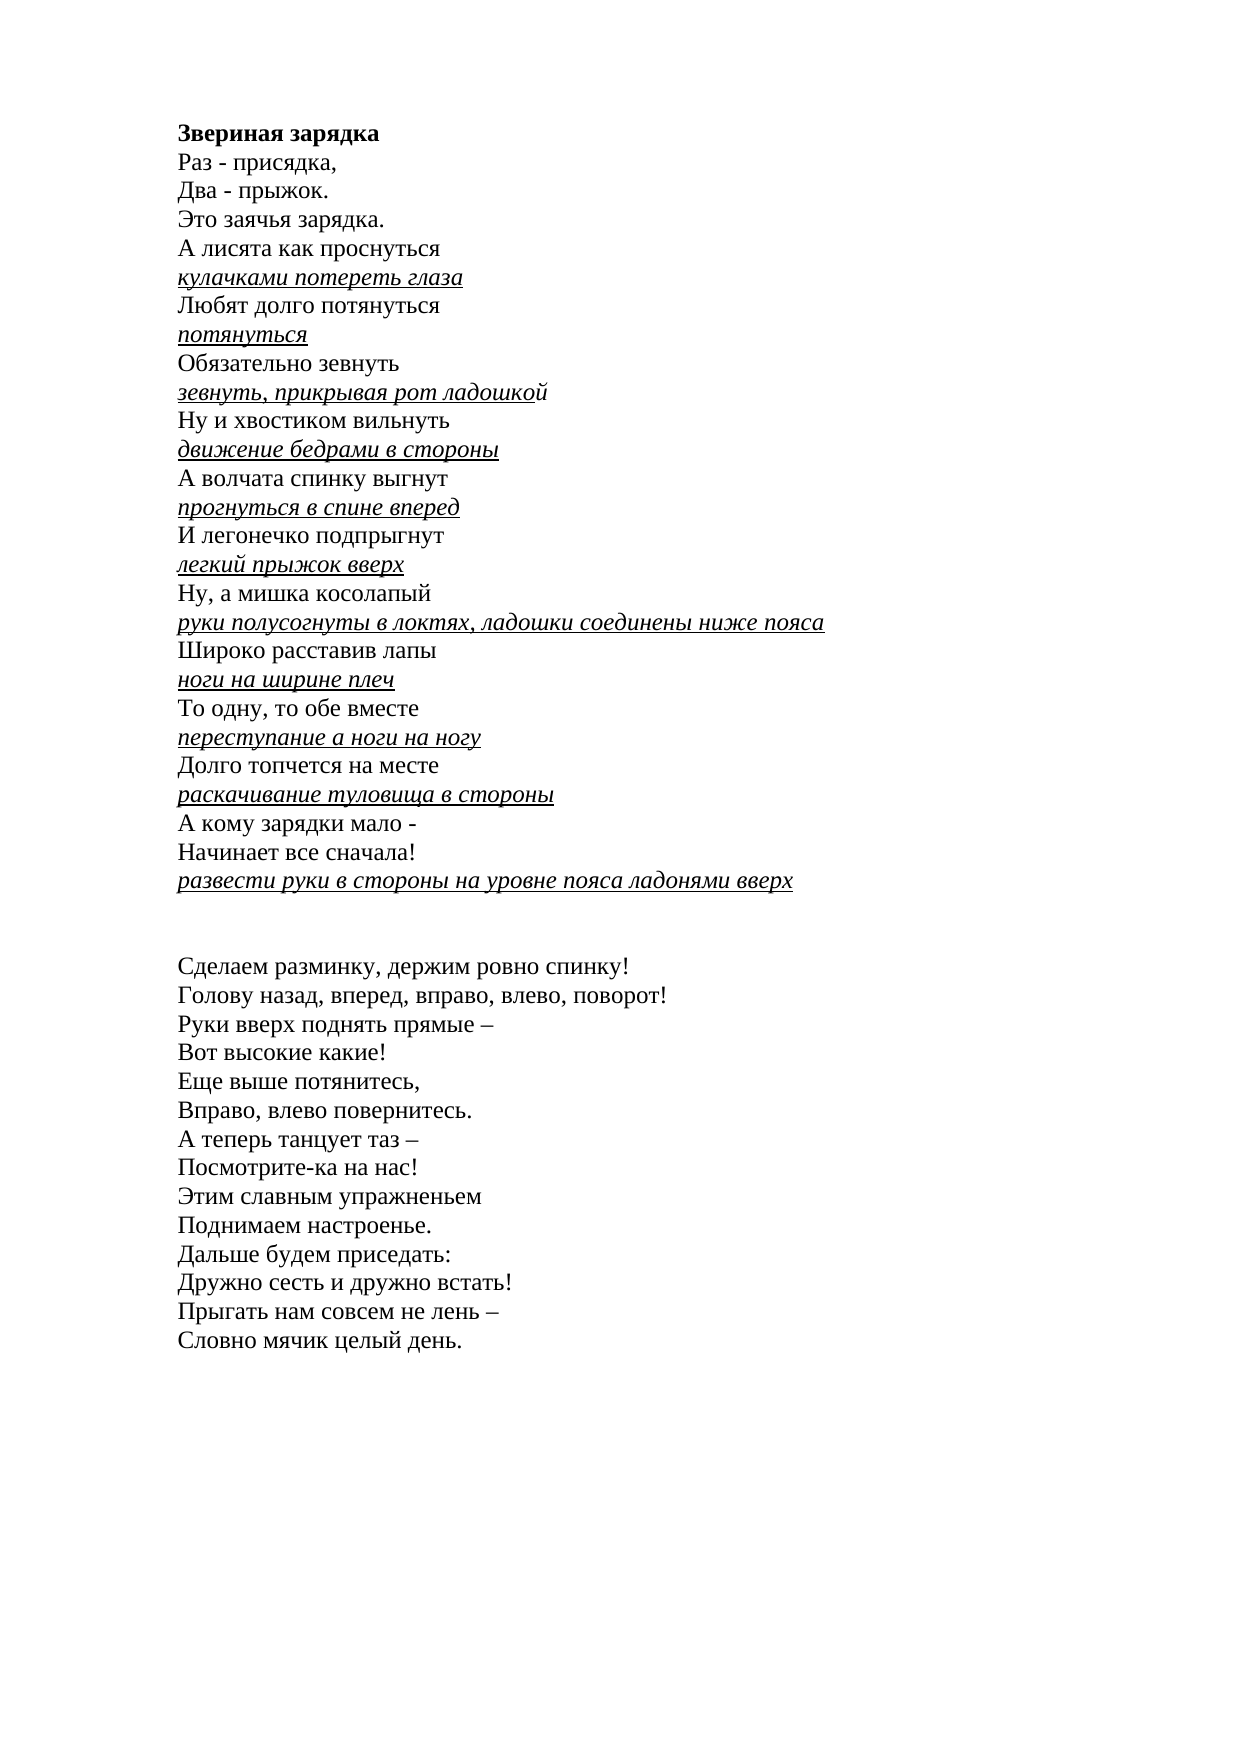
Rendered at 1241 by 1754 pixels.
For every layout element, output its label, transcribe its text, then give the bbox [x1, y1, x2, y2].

text руки полусогнуты в локтях, ладошки соединены ниже пояса [177, 607, 1152, 636]
text Поднимаем настроенье. [177, 1210, 1152, 1239]
text А лисята как проснуться [177, 233, 1152, 262]
text Звериная зарядка [177, 118, 1152, 147]
text зевнуть, прикрывая рот ладошкой [177, 377, 1152, 406]
text Это заячья зарядка. [177, 204, 1152, 233]
text Ну и хвостиком вильнуть [177, 406, 1152, 434]
text Прыгать нам совсем не лень – [177, 1296, 1152, 1325]
text Вот высокие какие! [177, 1037, 1152, 1066]
text А кому зарядки мало - [177, 808, 1152, 837]
text Широко расставив лапы [177, 636, 1152, 664]
text А волчата спинку выгнут [177, 463, 1152, 492]
text Этим славным упражненьем [177, 1181, 1152, 1210]
text раскачивание туловища в стороны [177, 779, 1152, 808]
text Два - прыжок. [177, 176, 1152, 204]
text Ну, а мишка косолапый [177, 578, 1152, 607]
text Сделаем разминку, держим ровно спинку! [177, 951, 1152, 980]
text потянуться [177, 319, 1152, 348]
text ноги на ширине плеч [177, 664, 1152, 693]
text движение бедрами в стороны [177, 434, 1152, 463]
text Начинает все сначала! [177, 837, 1152, 866]
text Еще выше потянитесь, [177, 1066, 1152, 1095]
text А теперь танцует таз – [177, 1124, 1152, 1152]
text Любят долго потянуться [177, 291, 1152, 319]
text Словно мячик целый день. [177, 1325, 1152, 1354]
text Голову назад, вперед, вправо, влево, поворот! [177, 980, 1152, 1009]
text Вправо, влево повернитесь. [177, 1095, 1152, 1124]
text кулачками потереть глаза [177, 262, 1152, 291]
text Руки вверх поднять прямые – [177, 1009, 1152, 1037]
text развести руки в стороны на уровне пояса ладонями вверх [177, 866, 1152, 894]
text легкий прыжок вверх [177, 549, 1152, 578]
text То одну, то обе вместе [177, 693, 1152, 722]
text прогнуться в спине вперед [177, 492, 1152, 521]
text И легонечко подпрыгнут [177, 521, 1152, 549]
text Дальше будем приседать: [177, 1239, 1152, 1267]
text Раз - присядка, [177, 147, 1152, 176]
text Обязательно зевнуть [177, 348, 1152, 377]
text переступание а ноги на ногу [177, 722, 1152, 751]
text Дружно сесть и дружно встать! [177, 1267, 1152, 1296]
text Долго топчется на месте [177, 751, 1152, 779]
text Посмотрите-ка на нас! [177, 1152, 1152, 1181]
